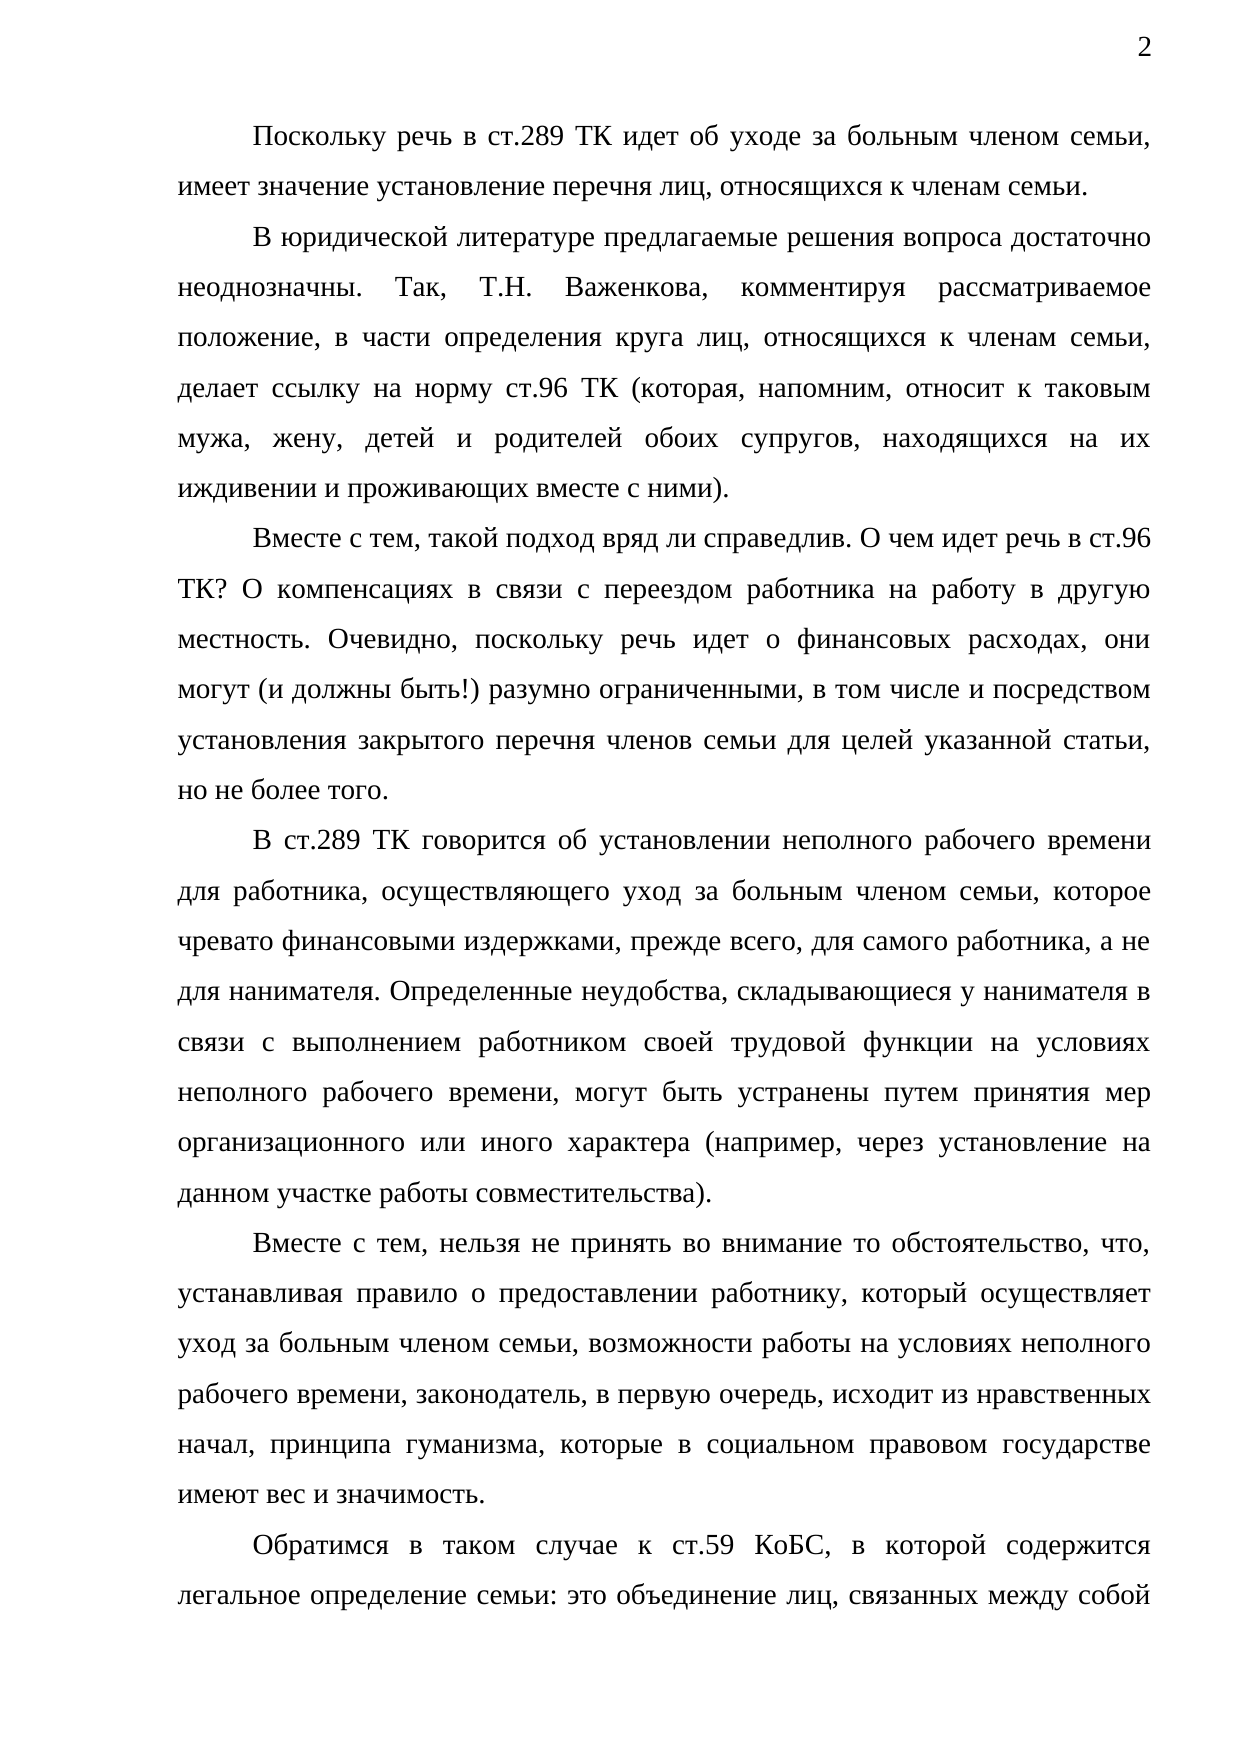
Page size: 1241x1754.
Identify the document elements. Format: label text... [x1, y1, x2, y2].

text В ст.289 ТК говорится об установлении неполного рабочего времени для работника, осуществляющего уход за больным членом семьи, которое чревато финансовыми издержками, прежде всего, для самого работника, а не для нанимателя. Определенные неудобства, складывающиеся у нанимателя в связи с выполнением работником своей трудовой функции на условиях неполного рабочего времени, могут быть устранены путем принятия мер организационного или иного характера (например, через установление на данном участке работы совместительства). [177, 822, 1152, 1208]
text Вместе с тем, нельзя не принять во внимание то обстоятельство, что, устанавливая правило о предоставлении работнику, который осуществляет уход за больным членом семьи, возможности работы на условиях неполного рабочего времени, законодатель, в первую очередь, исходит из нравственных начал, принципа гуманизма, которые в социальном правовом государстве имеют вес и значимость. [177, 1225, 1152, 1510]
text Вместе с тем, такой подход вряд ли справедлив. О чем идет речь в ст.96 ТК? О компенсациях в связи с переездом работника на работу в другую местность. Очевидно, поскольку речь идет о финансовых расходах, они могут (и должны быть!) разумно ограниченными, в том числе и посредством установления закрытого перечня членов семьи для целей указанной статьи, но не более того. [177, 521, 1152, 806]
text В юридической литературе предлагаемые решения вопроса достаточно неоднозначны. Так, Т.Н. Важенкова, комментируя рассматриваемое положение, в части определения круга лиц, относящихся к членам семьи, делает ссылку на норму ст.96 ТК (которая, напомним, относит к таковым мужа, жену, детей и родителей обоих супругов, находящихся на их иждивении и проживающих вместе с ними). [177, 219, 1152, 504]
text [177, 1527, 1152, 1611]
text Поскольку речь в ст.289 ТК идет об уходе за больным членом семьи, имеет значение установление перечня лиц, относящихся к членам семьи. [177, 118, 1152, 202]
